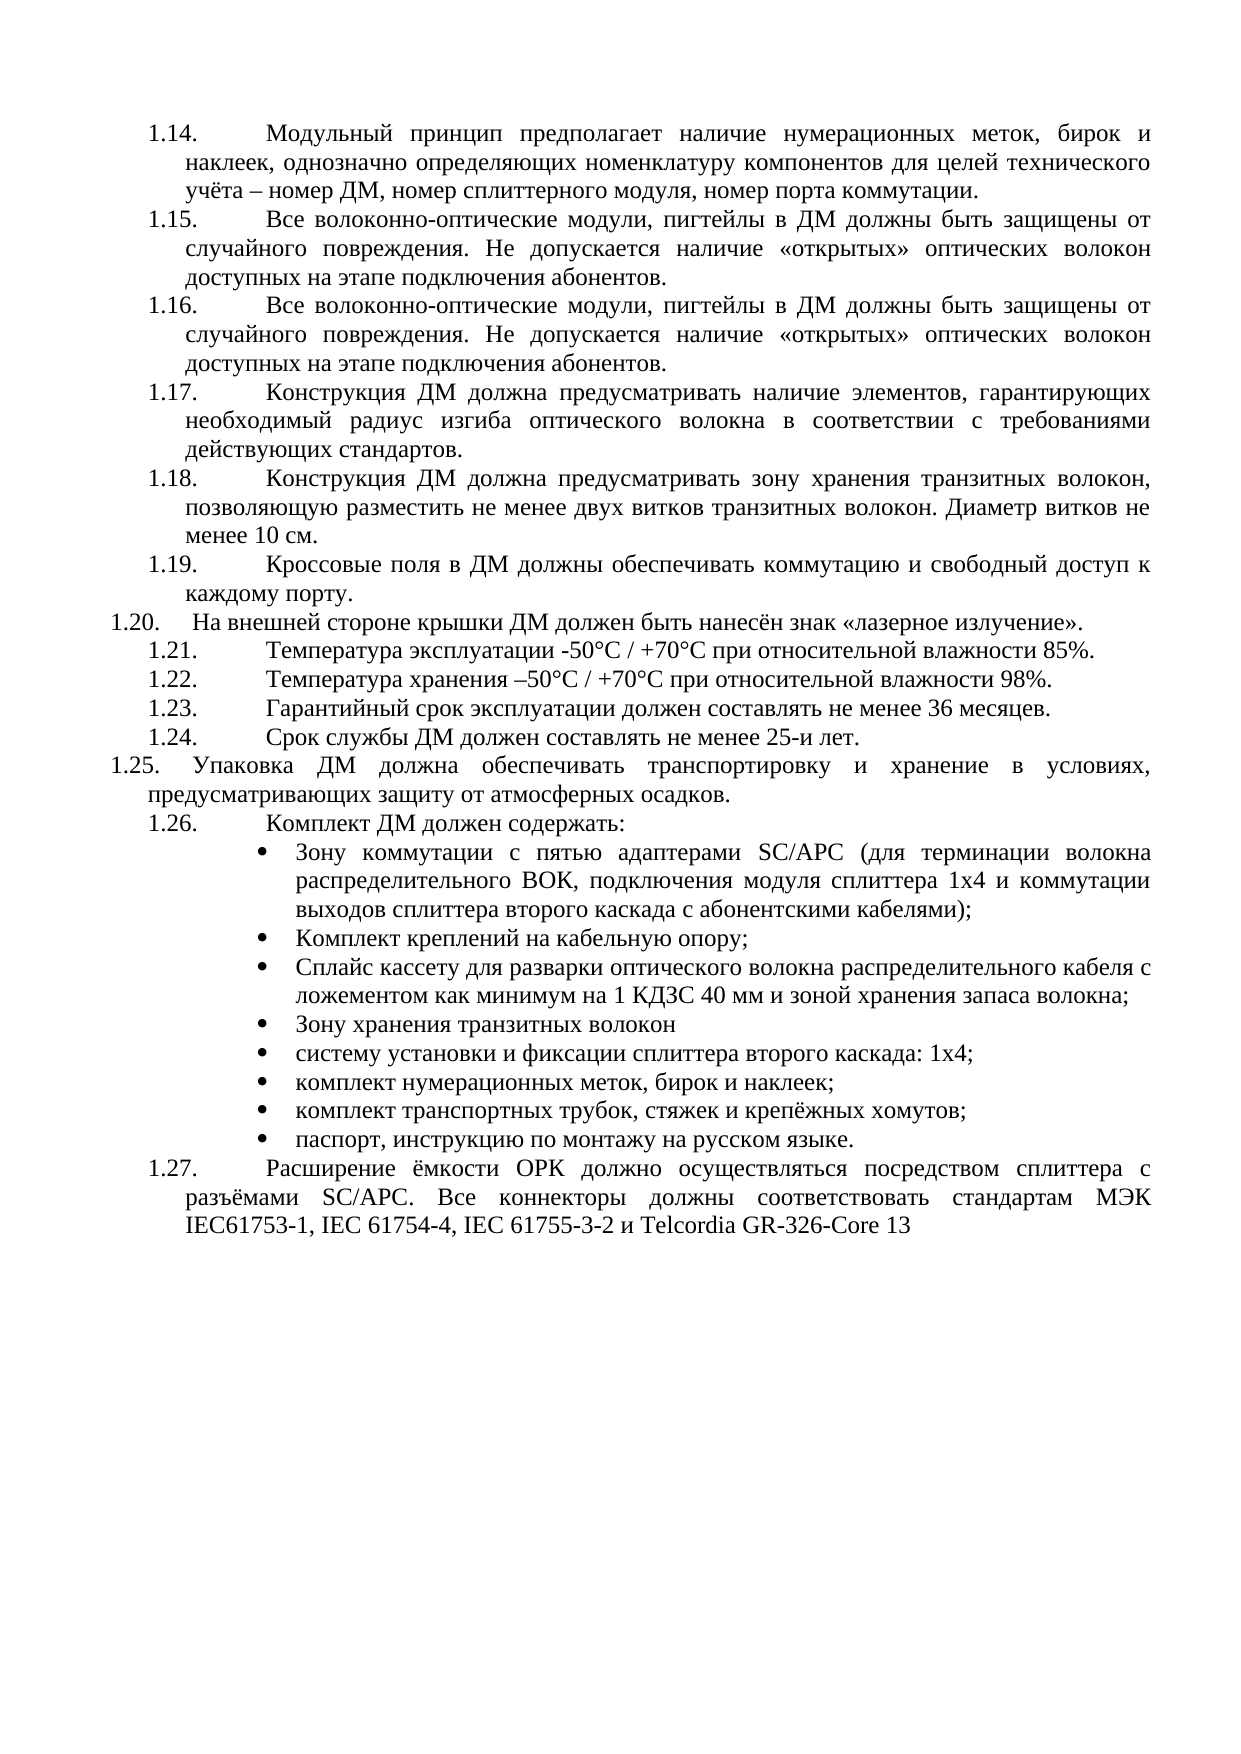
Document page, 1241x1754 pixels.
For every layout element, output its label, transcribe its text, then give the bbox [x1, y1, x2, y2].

list Температура эксплуатации -50°C / +70°C при относительной влажности 85%. [148, 636, 1152, 664]
list комплект транспортных трубок, стяжек и крепёжных хомутов; [258, 1096, 1152, 1124]
list Гарантийный срок эксплуатации должен составлять не менее 36 месяцев. [148, 693, 1152, 722]
list Температура хранения –50°C / +70°C при относительной влажности 98%. [148, 664, 1152, 693]
list Конструкция ДМ должна предусматривать зону хранения транзитных волокон, позволяющую разместить не менее двух витков транзитных волокон. Диаметр витков не менее 10 см. [148, 463, 1152, 549]
list Комплект ДМ должен содержать: [148, 808, 1152, 837]
list Сплайс кассету для разварки оптического волокна распределительного кабеля с ложементом как минимум на 1 КДЗС 40 мм и зоной хранения запаса волокна; [258, 952, 1152, 1009]
list Все волоконно-оптические модули, пигтейлы в ДМ должны быть защищены от случайного повреждения. Не допускается наличие «открытых» оптических волокон доступных на этапе подключения абонентов. [148, 291, 1152, 377]
list Расширение ёмкости ОРК должно осуществляться посредством сплиттера с разъёмами SC/APC. Все коннекторы должны соответствовать стандартам МЭК IEC61753-1, IEC 61754-4, IEC 61755-3-2 и Telcordia GR-326-Core 13 [148, 1153, 1152, 1239]
list систему установки и фиксации сплиттера второго каскада: 1х4; [258, 1038, 1152, 1067]
list Все волоконно-оптические модули, пигтейлы в ДМ должны быть защищены от случайного повреждения. Не допускается наличие «открытых» оптических волокон доступных на этапе подключения абонентов. [148, 204, 1152, 291]
list паспорт, инструкцию по монтажу на русском языке. [258, 1124, 1152, 1153]
list Срок службы ДМ должен составлять не менее 25-и лет. [148, 722, 1152, 751]
list Модульный принцип предполагает наличие нумерационных меток, бирок и наклеек, однозначно определяющих номенклатуру компонентов для целей технического учёта – номер ДМ, номер сплиттерного модуля, номер порта коммутации. [148, 118, 1152, 204]
list Зону хранения транзитных волокон [258, 1009, 1152, 1038]
list Комплект креплений на кабельную опору; [258, 923, 1152, 952]
list На внешней стороне крышки ДМ должен быть нанесён знак «лазерное излучение». [110, 607, 1152, 636]
list Зону коммутации с пятью адаптерами SC/APC (для терминации волокна распределительного ВОК, подключения модуля сплиттера 1х4 и коммутации выходов сплиттера второго каскада с абонентскими кабелями); [258, 837, 1152, 923]
list комплект нумерационных меток, бирок и наклеек; [258, 1067, 1152, 1096]
list Упаковка ДМ должна обеспечивать транспортировку и хранение в условиях, предусматривающих защиту от атмосферных осадков. [110, 751, 1152, 808]
list Кроссовые поля в ДМ должны обеспечивать коммутацию и свободный доступ к каждому порту. [148, 549, 1152, 607]
list Конструкция ДМ должна предусматривать наличие элементов, гарантирующих необходимый радиус изгиба оптического волокна в соответствии с требованиями действующих стандартов. [148, 377, 1152, 463]
